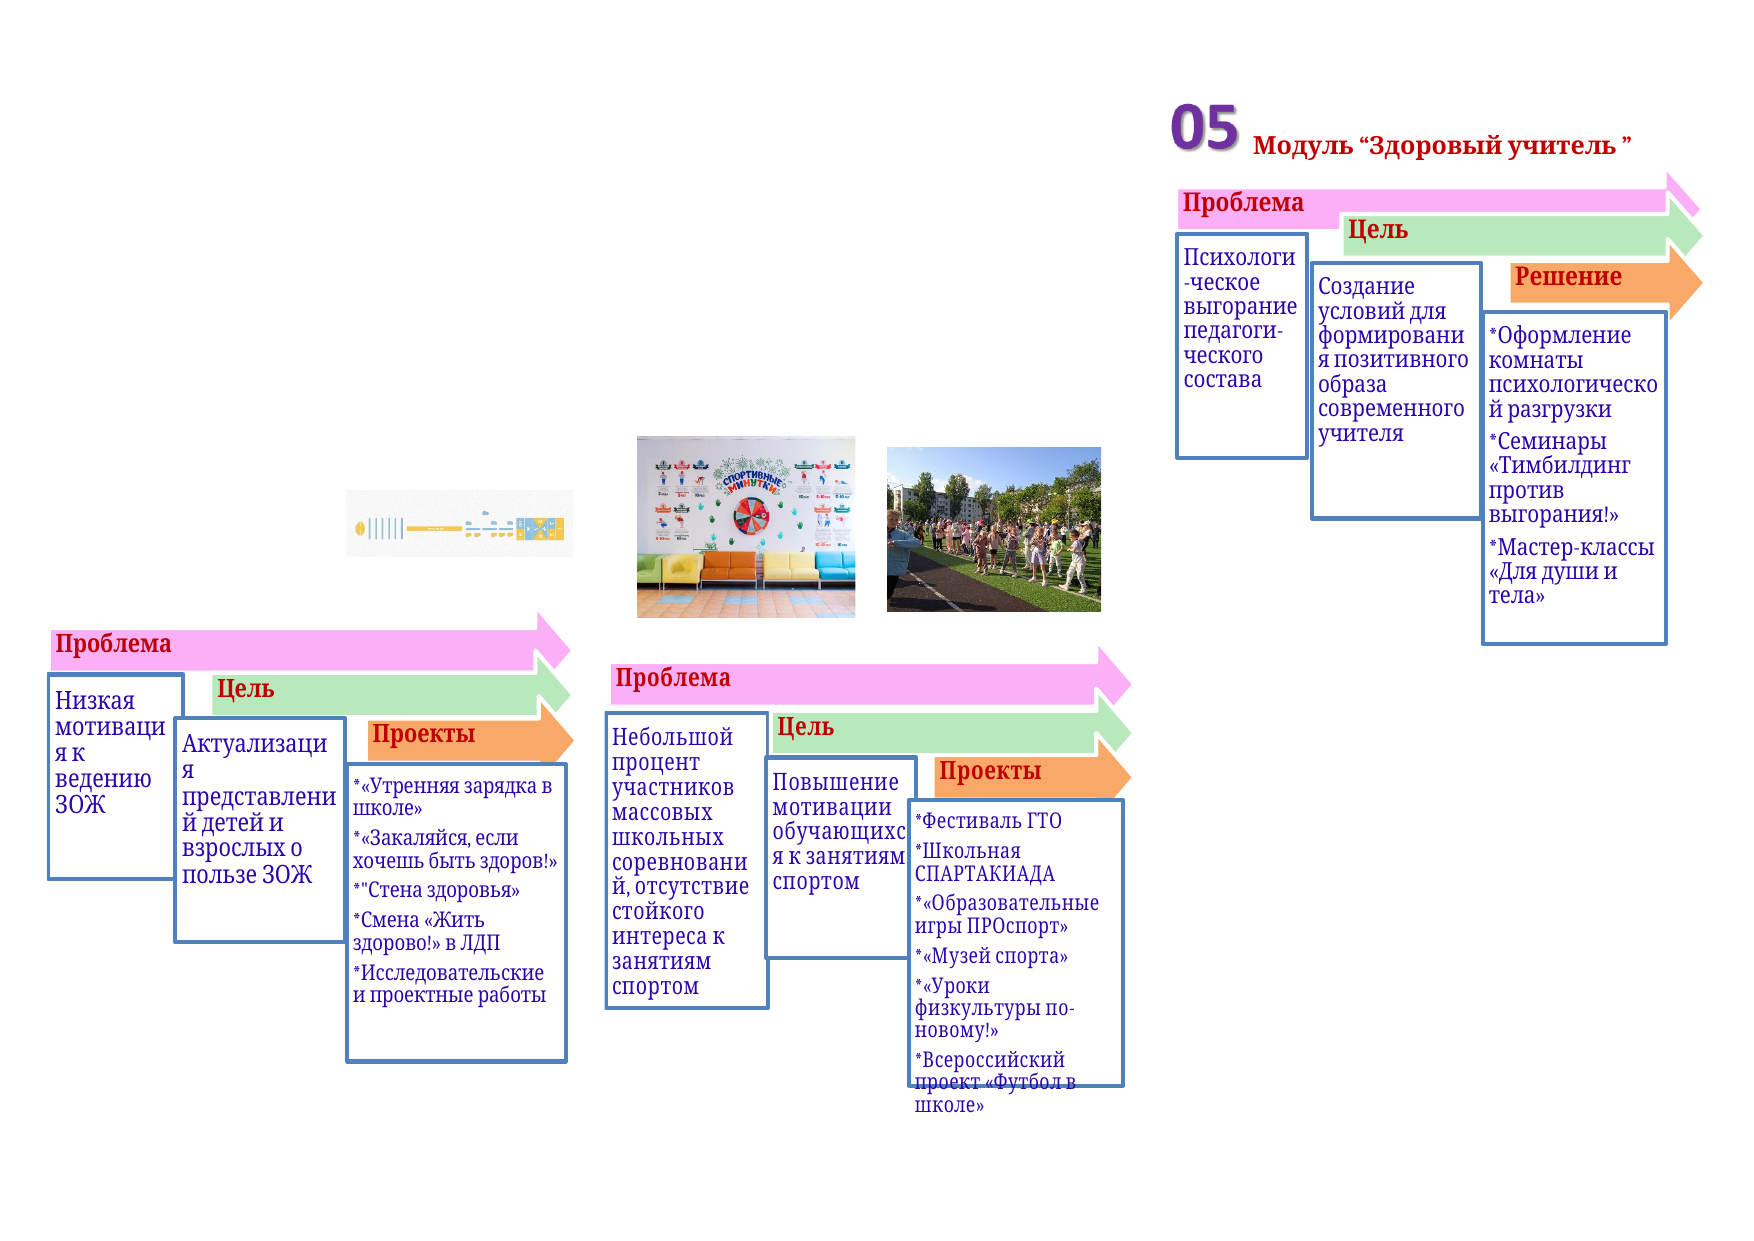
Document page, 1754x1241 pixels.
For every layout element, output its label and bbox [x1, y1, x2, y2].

picture [636, 436, 856, 618]
table_header [1157, 44, 1727, 1198]
picture [347, 490, 575, 561]
table_header [30, 44, 587, 1198]
table_header [587, 44, 1157, 1198]
picture [1168, 100, 1243, 155]
picture [885, 447, 1102, 610]
